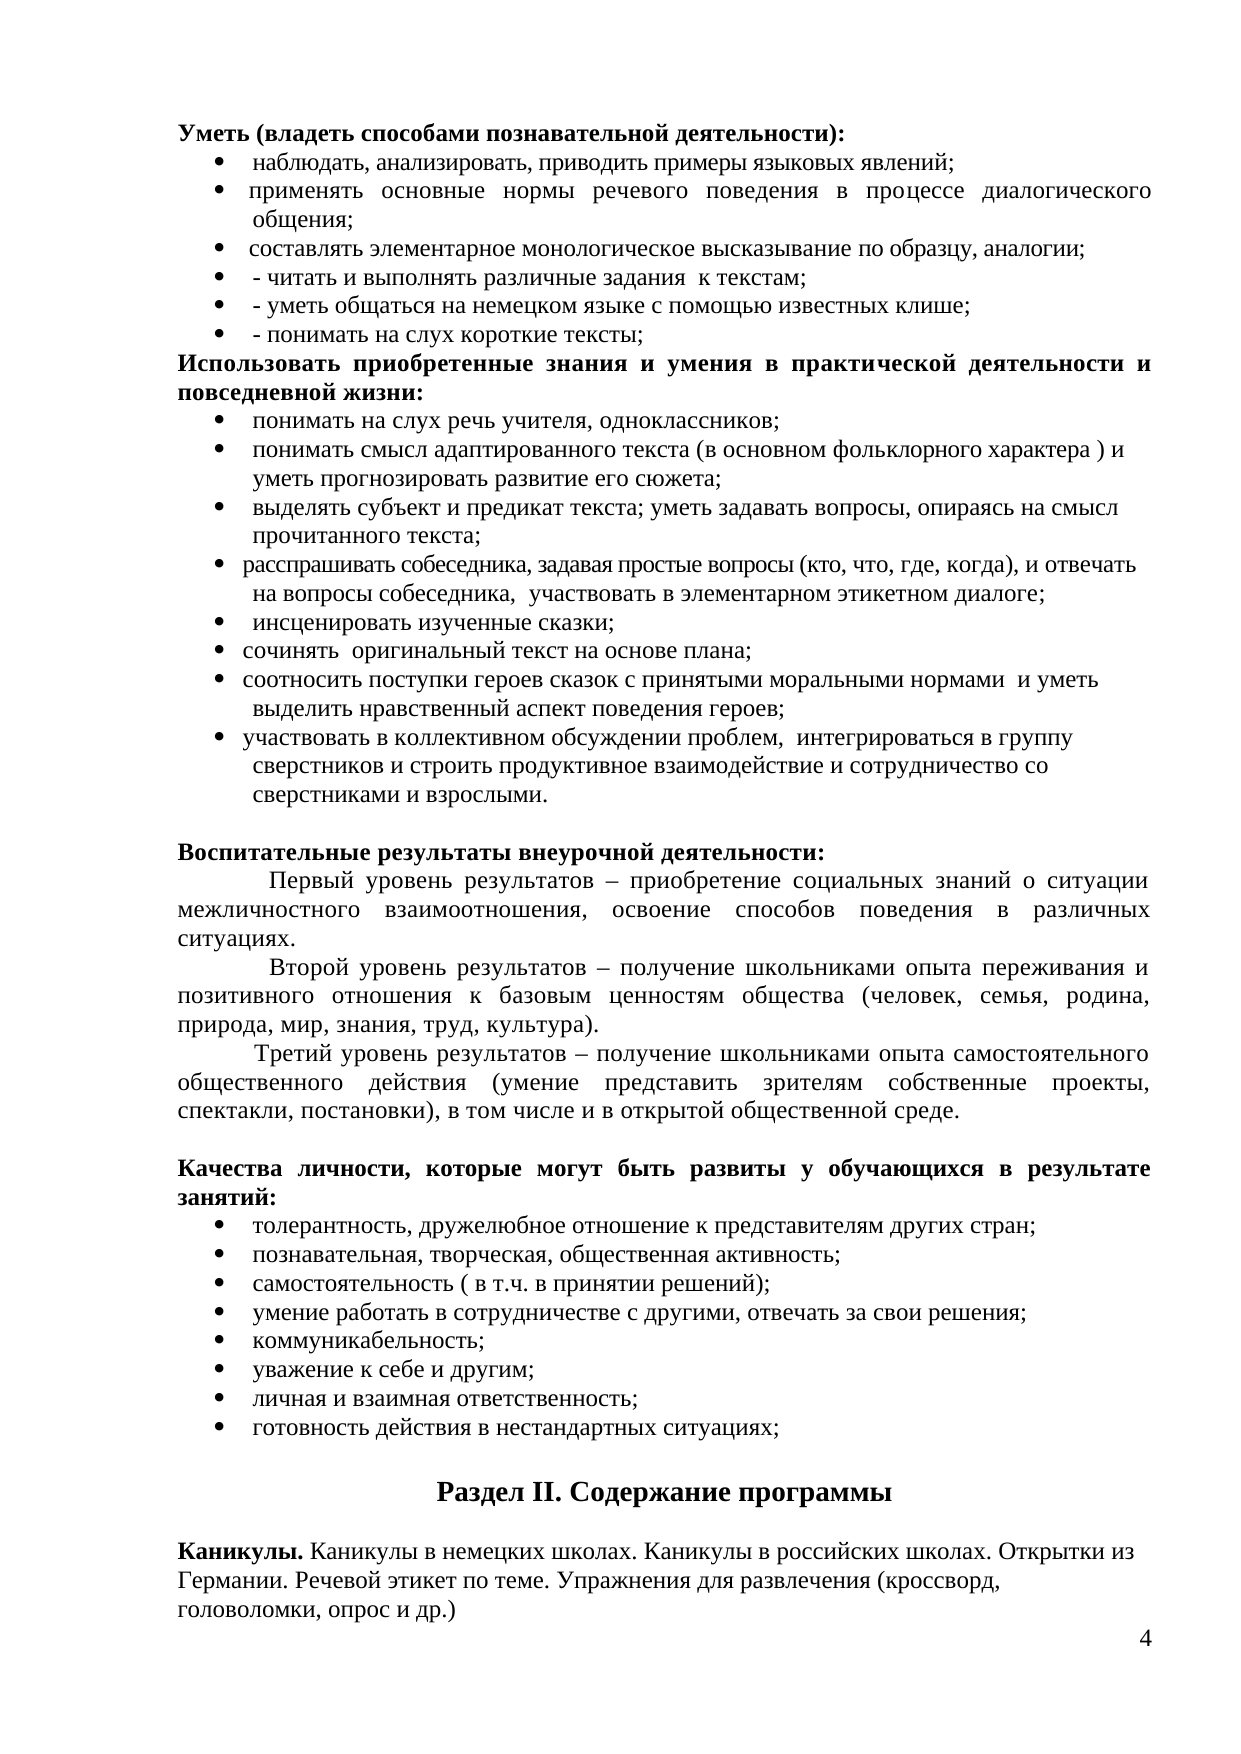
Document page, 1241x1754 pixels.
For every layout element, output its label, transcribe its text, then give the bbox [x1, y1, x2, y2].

list уважение к себе и другим; [215, 1354, 1152, 1383]
list Качества личности, которые могут быть развиты у обучающихся в результате занятий: [177, 1153, 1152, 1211]
text Использовать приобретенные знания и умения в практической деятельности и повседневной жизни: [177, 348, 1152, 406]
list наблюдать, анализировать, приводить примеры языковых явлений; [215, 147, 1152, 176]
list самостоятельность ( в т.ч. в принятии решений); [215, 1268, 1152, 1297]
text Уметь (владеть способами познавательной деятельности): [177, 118, 1152, 147]
list составлять элементарное монологическое высказывание по образцу, аналогии; [215, 233, 1152, 262]
list применять основные нормы речевого поведения в процессе диалогического общения; [215, 176, 1152, 233]
list умение работать в сотрудничестве с другими, отвечать за свои решения; [215, 1297, 1152, 1326]
list толерантность, дружелюбное отношение к представителям других стран; [215, 1211, 1152, 1239]
list познавательная, творческая, общественная активность; [215, 1239, 1152, 1268]
list - уметь общаться на немецком языке с помощью известных клише; [215, 291, 1152, 319]
list - понимать на слух короткие тексты; [215, 319, 1152, 348]
text Третий уровень результатов – получение школьниками опыта самостоятельного общественного действия (умение представить зрителям собственные проекты, спектакли, постановки), в том числе и в открытой общественной среде. [177, 1038, 1152, 1124]
list понимать на слух речь учителя, одноклассников; [215, 406, 1152, 434]
text Каникулы. Каникулы в немецких школах. Каникулы в российских школах. Открытки из Германии. Речевой этикет по теме. Упражнения для развлечения (кроссворд, головоломки, опрос и др.) [177, 1536, 1152, 1623]
list коммуникабельность; [215, 1326, 1152, 1354]
list личная и взаимная ответственность; [215, 1383, 1152, 1412]
list сочинять оригинальный текст на основе плана; [215, 636, 1152, 664]
list выделять субъект и предикат текста; уметь задавать вопросы, опираясь на смысл прочитанного текста; [215, 492, 1152, 549]
list - читать и выполнять различные задания к текстам; [215, 262, 1152, 291]
text Второй уровень результатов – получение школьниками опыта переживания и позитивного отношения к базовым ценностям общества (человек, семья, родина, природа, мир, знания, труд, культура). [177, 952, 1152, 1038]
list участвовать в коллективном обсуждении проблем, интегрироваться в группу сверстников и строить продуктивное взаимодействие и сотрудничество со сверстниками и взрослыми. [215, 722, 1152, 808]
text Воспитательные результаты внеурочной деятельности: [177, 837, 1152, 866]
list готовность действия в нестандартных ситуациях; [215, 1412, 1152, 1441]
list соотносить поступки героев сказок с принятыми моральными нормами и уметь выделить нравственный аспект поведения героев; [215, 664, 1152, 722]
text Раздел II. Содержание программы [177, 1474, 1152, 1508]
list понимать смысл адаптированного текста (в основном фольклорного характера ) и уметь прогнозировать развитие его сюжета; [215, 434, 1152, 492]
list инсценировать изученные сказки; [215, 607, 1152, 636]
text Первый уровень результатов – приобретение социальных знаний о ситуации межличностного взаимоотношения, освоение способов поведения в различных ситуациях. [177, 866, 1152, 952]
list расспрашивать собеседника, задавая простые вопросы (кто, что, где, когда), и отвечать на вопросы собеседника, участвовать в элементарном этикетном диалоге; [215, 549, 1152, 607]
